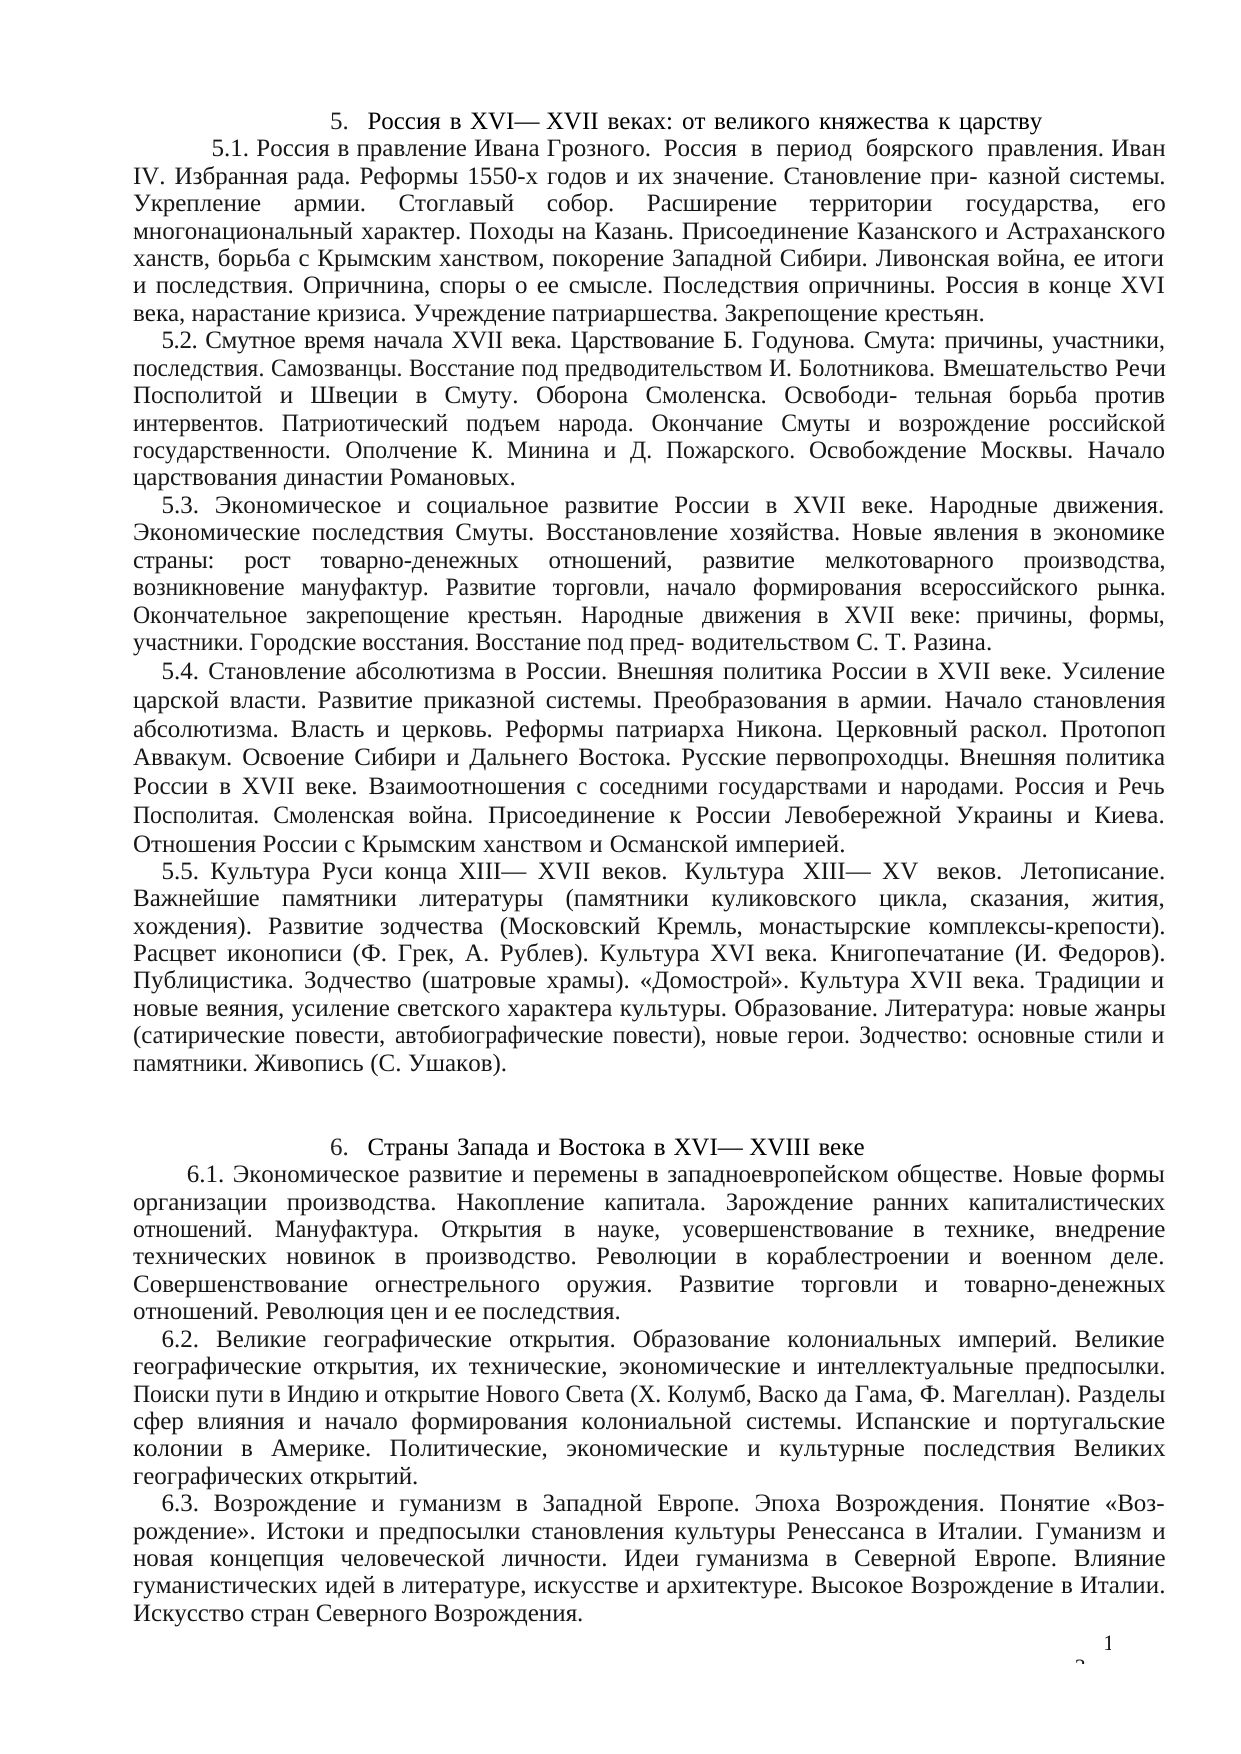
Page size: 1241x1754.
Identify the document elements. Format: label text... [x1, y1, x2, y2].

text 5.4. Становление абсолютизма в России. Внешняя политика России в ХVII веке. Усиление царской власти. Развитие приказной системы. Преобразования в армии. Начало становления абсолютизма. Власть и церковь. Реформы патриарха Никона. Церковный раскол. Протопоп Аввакум. Освоение Сибири и Дальнего Востока. Русские первопроходцы. Внешняя политика России в XVII веке. Взаимоотношения с соседними государствами и народами. Россия и Речь Посполитая. Смоленская война. Присоединение к России Левобережной Украины и Киева. Отношения России с Крымским ханством и Османской империей. [133, 656, 1166, 857]
list Россия в ХVI— ХVII веках: от великого княжества к царству [330, 106, 1166, 135]
text 5.3. Экономическое и социальное развитие России в XVII веке. Народные движения. Экономические последствия Смуты. Восстановление хозяйства. Новые явления в экономике страны: рост товарно-денежных отношений, развитие мелкотоварного производства, возникновение мануфактур. Развитие торговли, начало формирования всероссийского рынка. Окончательное закрепощение крестьян. Народные движения в XVII веке: причины, формы, участники. Городские восстания. Восстание под пред- водительством С. Т. Разина. [133, 492, 1166, 656]
list Страны Запада и Востока в ХVI— ХVIII веке [330, 1132, 1166, 1161]
text 6.3. Возрождение и гуманизм в Западной Европе. Эпоха Возрождения. Понятие «Воз- рождение». Истоки и предпосылки становления культуры Ренессанса в Италии. Гуманизм и новая концепция человеческой личности. Идеи гуманизма в Северной Европе. Влияние гуманистических идей в литературе, искусстве и архитектуре. Высокое Возрождение в Италии. Искусство стран Северного Возрождения. [133, 1490, 1166, 1627]
text 5.5. Культура Руси конца XIII— XVII веков. Культура XIII— XV веков. Летописание. Важнейшие памятники литературы (памятники куликовского цикла, сказания, жития, хождения). Развитие зодчества (Московский Кремль, монастырские комплексы-крепости). Расцвет иконописи (Ф. Грек, А. Рублев). Культура XVI века. Книгопечатание (И. Федоров). Публицистика. Зодчество (шатровые храмы). «Домострой». Культура XVII века. Традиции и новые веяния, усиление светского характера культуры. Образование. Литература: новые жанры (сатирические повести, автобиографические повести), новые герои. Зодчество: основные стили и памятники. Живопись (С. Ушаков). [133, 857, 1166, 1076]
text 5.1. Россия в правление Ивана Грозного. Россия в период боярского правления. Иван IV. Избранная рада. Реформы 1550-х годов и их значение. Становление при- казной системы. Укрепление армии. Стоглавый собор. Расширение территории государства, его многонациональный характер. Походы на Казань. Присоединение Казанского и Астраханского ханств, борьба с Крымским ханством, покорение Западной Сибири. Ливонская война, ее итоги и последствия. Опричнина, споры о ее смысле. Последствия опричнины. Россия в конце XVI века, нарастание кризиса. Учреждение патриаршества. Закрепощение крестьян. [133, 135, 1166, 327]
text 6.2. Великие географические открытия. Образование колониальных империй. Великие географические открытия, их технические, экономические и интеллектуальные предпосылки. Поиски пути в Индию и открытие Нового Света (Х. Колумб, Васко да Гама, Ф. Магеллан). Разделы сфер влияния и начало формирования колониальной системы. Испанские и португальские колонии в Америке. Политические, экономические и культурные последствия Великих географических открытий. [133, 1325, 1166, 1489]
text 5.2. Смутное время начала XVII века. Царствование Б. Годунова. Смута: причины, участники, последствия. Самозванцы. Восстание под предводительством И. Болотникова. Вмешательство Речи Посполитой и Швеции в Смуту. Оборона Смоленска. Освободи- тельная борьба против интервентов. Патриотический подъем народа. Окончание Смуты и возрождение российской государственности. Ополчение К. Минина и Д. Пожарского. Освобождение Москвы. Начало царствования династии Романовых. [133, 327, 1166, 491]
text 6.1. Экономическое развитие и перемены в западноевропейском обществе. Новые формы организации производства. Накопление капитала. Зарождение ранних капиталистических отношений. Мануфактура. Открытия в науке, усовершенствование в технике, внедрение технических новинок в производство. Революции в кораблестроении и военном деле. Совершенствование огнестрельного оружия. Развитие торговли и товарно-денежных отношений. Революция цен и ее последствия. [133, 1161, 1166, 1325]
